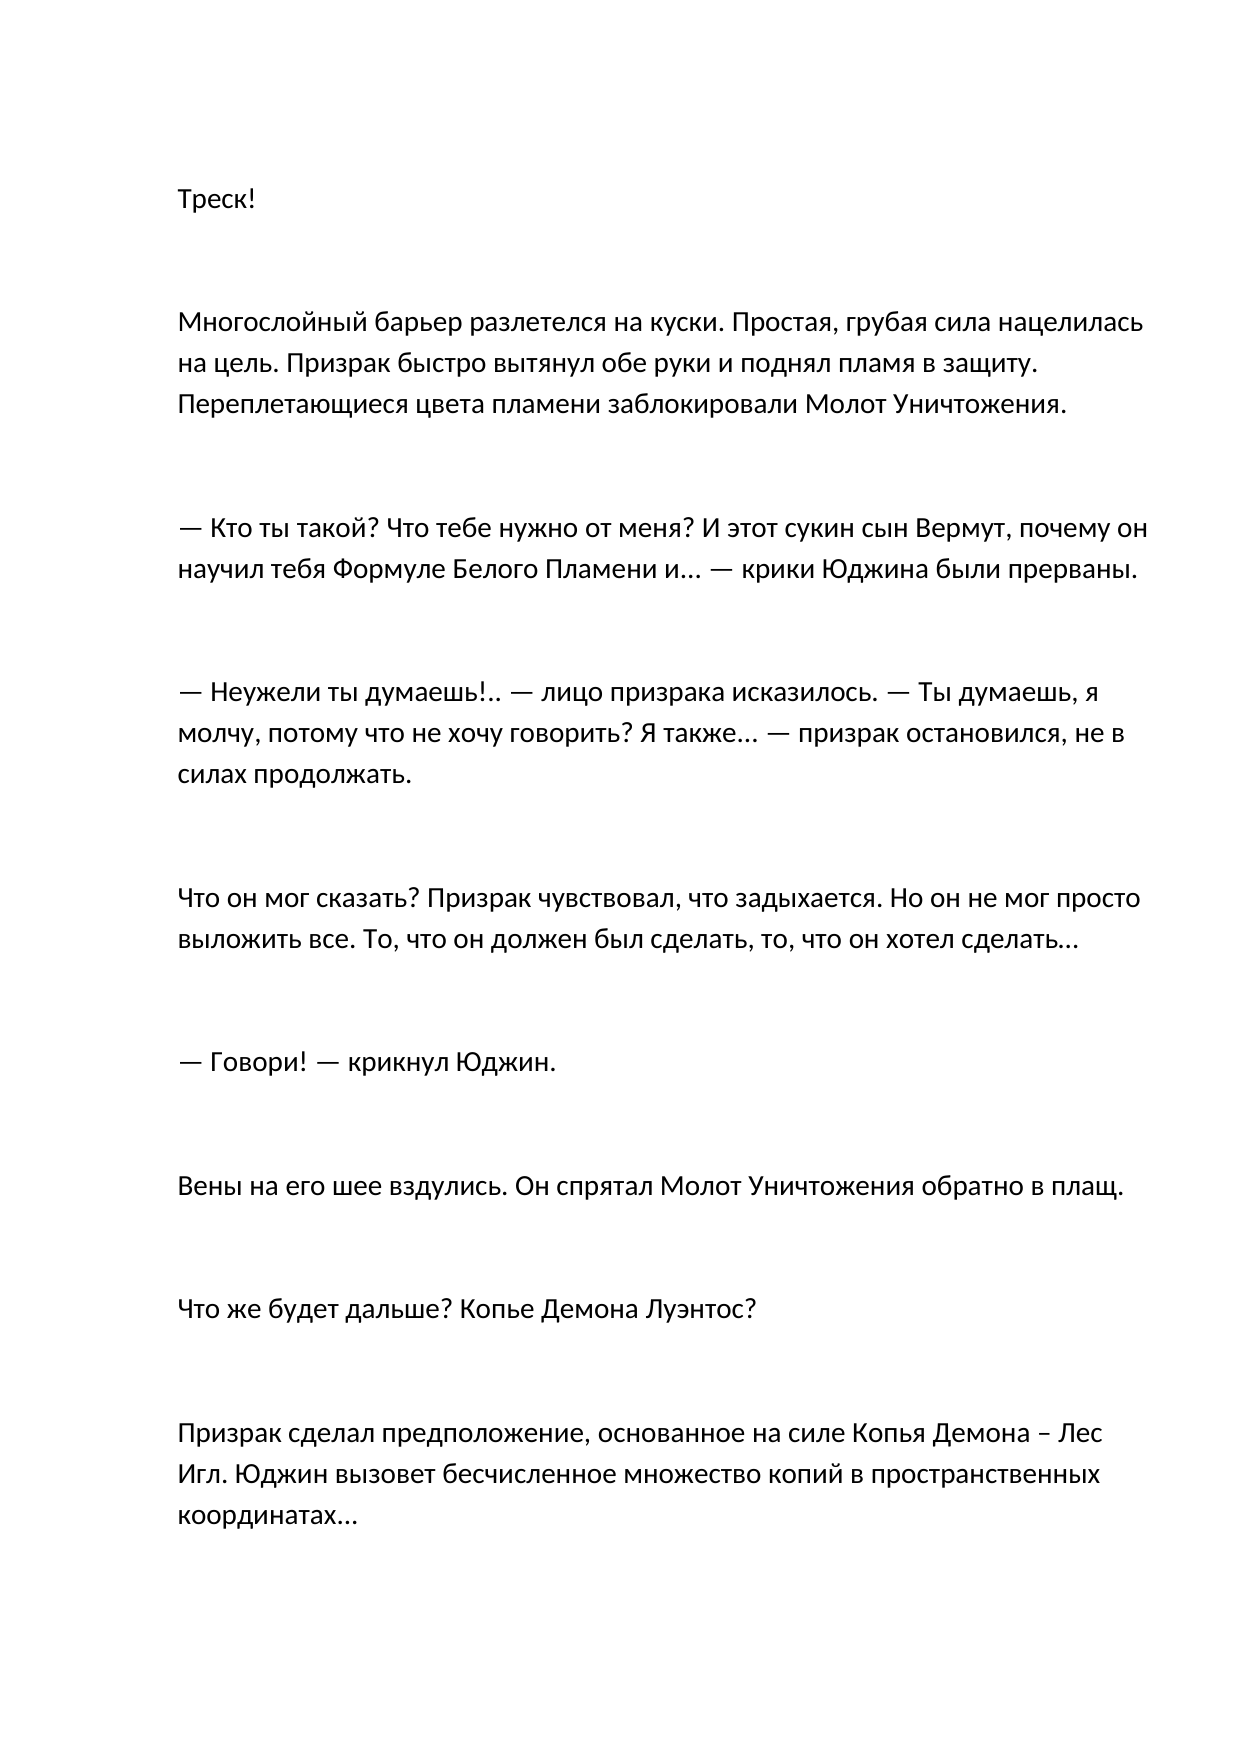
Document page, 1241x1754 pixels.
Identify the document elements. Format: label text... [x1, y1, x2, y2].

text Что он мог сказать? Призрак чувствовал, что задыхается. Но он не мог просто выложить все. То, что он должен был сделать, то, что он хотел сделать… [177, 879, 1152, 955]
text Призрак сделал предположение, основанное на силе Копья Демона – Лес Игл. Юджин вызовет бесчисленное множество копий в пространственных координатах... [177, 1414, 1152, 1531]
text — Говори! — крикнул Юджин. [177, 1043, 1152, 1079]
text — Неужели ты думаешь!.. — лицо призрака исказилось. — Ты думаешь, я молчу, потому что не хочу говорить? Я также... — призрак остановился, не в силах продолжать. [177, 673, 1152, 791]
text Треск! [177, 180, 1152, 216]
text Вены на его шее вздулись. Он спрятал Молот Уничтожения обратно в плащ. [177, 1167, 1152, 1202]
text Что же будет дальше? Копье Демона Луэнтос? [177, 1290, 1152, 1326]
text Многослойный барьер разлетелся на куски. Простая, грубая сила нацелилась на цель. Призрак быстро вытянул обе руки и поднял пламя в защиту. Переплетающиеся цвета пламени заблокировали Молот Уничтожения. [177, 303, 1152, 421]
text — Кто ты такой? Что тебе нужно от меня? И этот сукин сын Вермут, почему он научил тебя Формуле Белого Пламени и... — крики Юджина были прерваны. [177, 509, 1152, 585]
